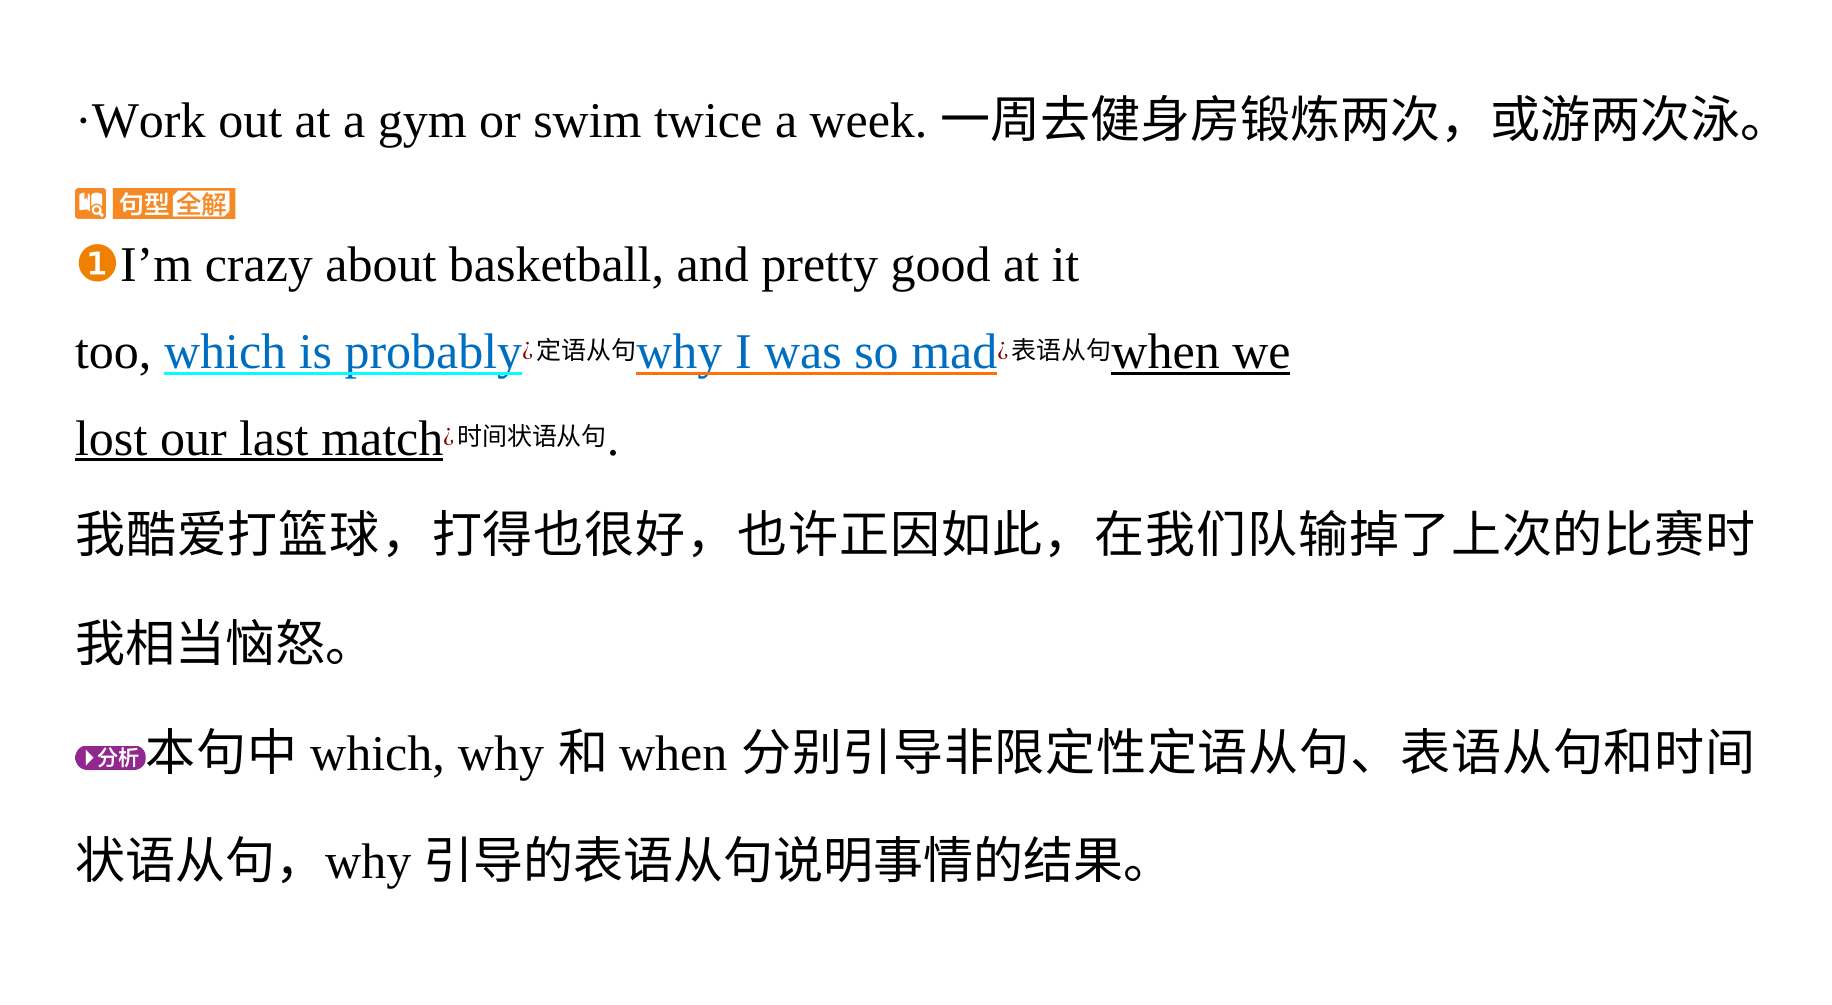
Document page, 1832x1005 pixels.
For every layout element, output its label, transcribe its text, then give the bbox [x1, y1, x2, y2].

text ·Work out at a gym or swim twice a week. 一周去健身房锻炼两次，或游两次泳。 [75, 79, 1756, 152]
picture [75, 188, 236, 219]
text ❶I’m crazy about basketball, and pretty good at it [75, 232, 1756, 292]
text 本句中 which, why 和when 分别引导非限定性定语从句、表语从句和时间状语从句，why 引导的表语从句说明事情的结果。 [75, 712, 1756, 893]
text lost our last match. [75, 408, 1756, 466]
text 我酷爱打篮球，打得也很好，也许正因如此，在我们队输掉了上次的比赛时我相当恼怒。 [75, 495, 1756, 676]
picture [75, 746, 146, 770]
text too, which is probablywhy I was so madwhen we [75, 322, 1756, 380]
